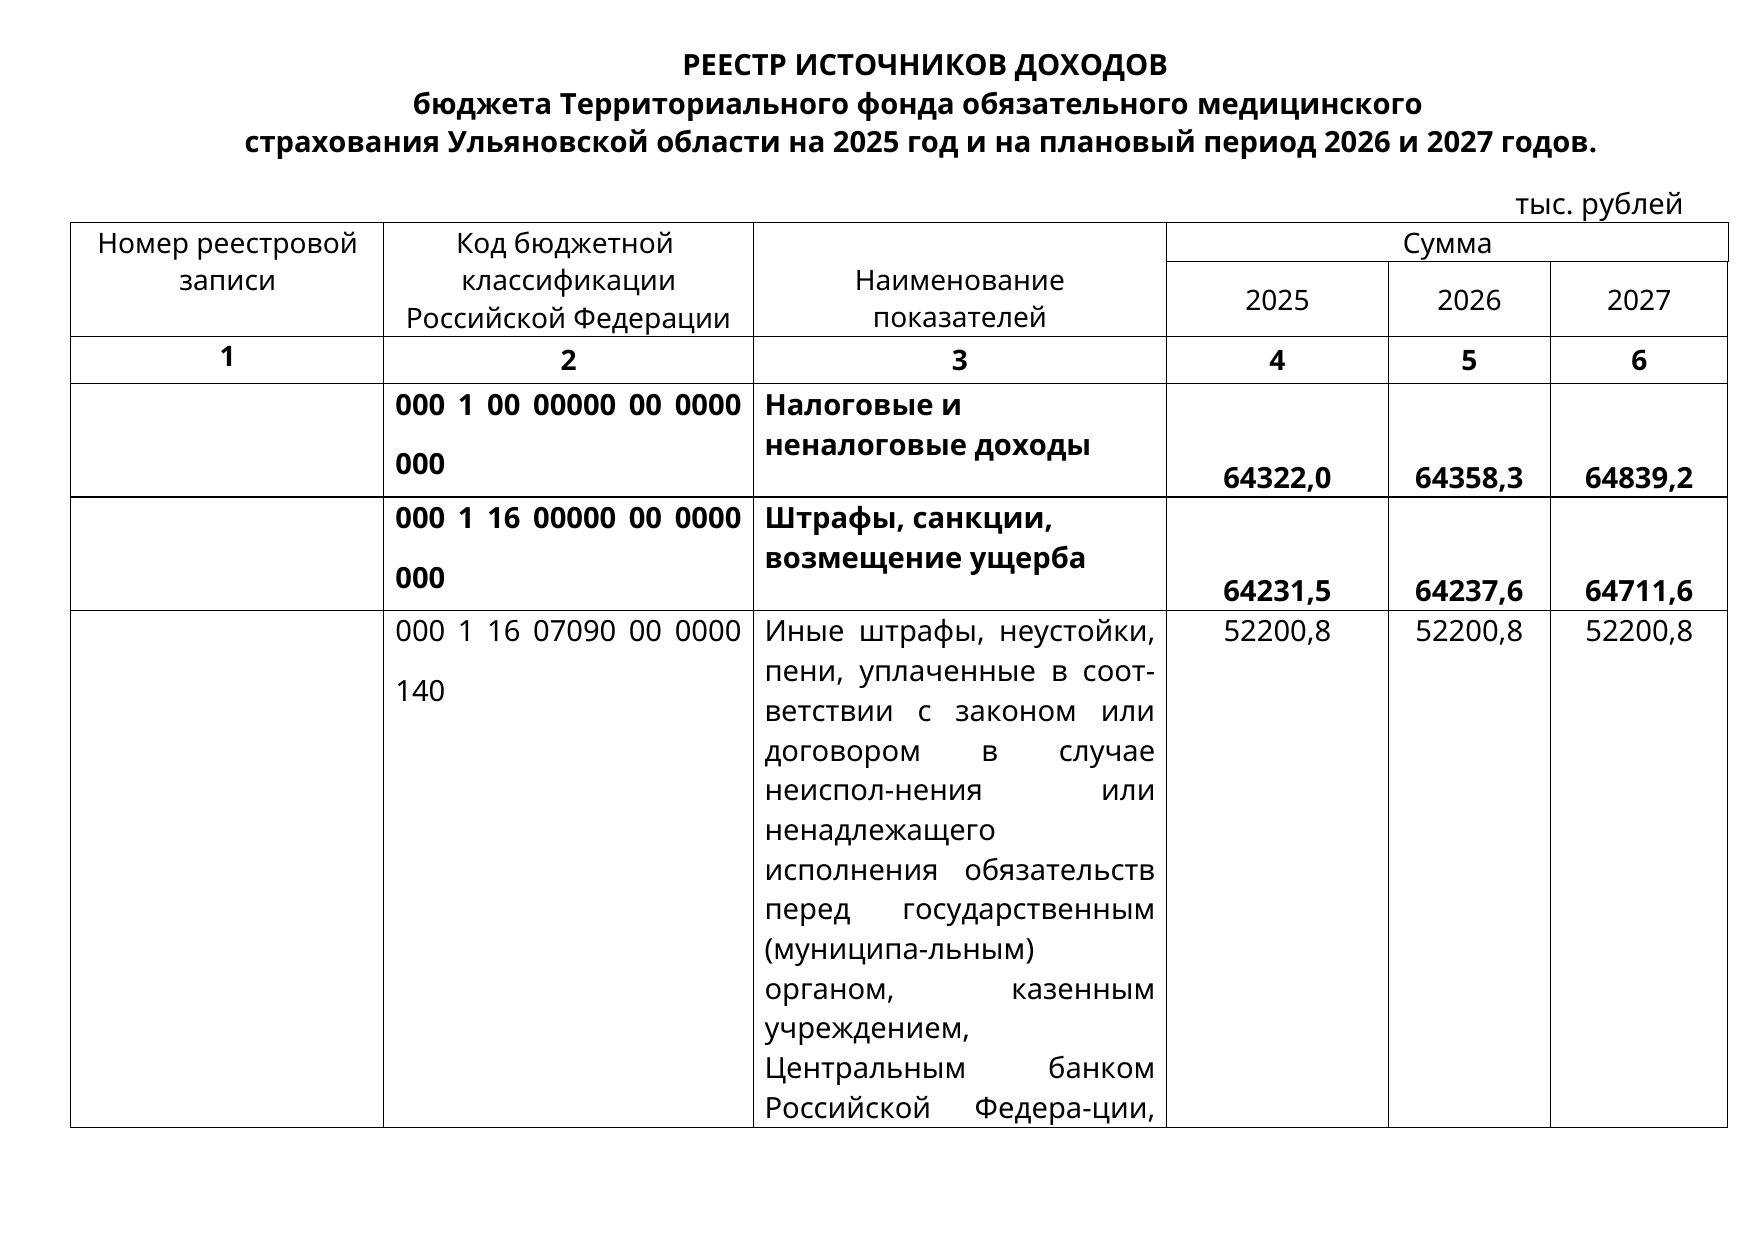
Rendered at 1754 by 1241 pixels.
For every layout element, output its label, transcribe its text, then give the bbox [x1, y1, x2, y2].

text бюджета Территориального фонда обязательного медицинского страхования Ульяновской области на 2025 год и на плановый период 2026 и 2027 годов. [148, 83, 1695, 161]
table_cell Налоговые и неналоговые доходы [754, 384, 1166, 496]
table_cell [71, 384, 383, 496]
text РЕЕСТР ИСТОЧНИКОВ ДОХОДОВ [148, 44, 1695, 83]
table_cell [71, 611, 383, 1127]
table_cell 64358,3 [1389, 384, 1550, 496]
table_cell 4 [1167, 337, 1388, 383]
text тыс. рублей [148, 183, 1683, 222]
table_cell 2027 [1551, 262, 1727, 336]
table_cell Штрафы, санкции, возмещение ущерба [754, 498, 1166, 610]
table_header Номер реестровой записи [71, 223, 383, 336]
table_cell 3 [754, 337, 1166, 383]
table_header Наименование показателей [754, 223, 1166, 336]
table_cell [754, 611, 1166, 1127]
table_cell 2026 [1389, 262, 1550, 336]
table_cell 000 1 00 00000 00 0000 000 [384, 384, 753, 496]
table_cell 2025 [1167, 262, 1388, 336]
table_header Код бюджетной классификации Российской Федерации [384, 223, 753, 336]
table_cell 64711,6 [1551, 498, 1727, 610]
table_cell 64237,6 [1389, 498, 1550, 610]
table_cell 6 [1551, 337, 1727, 383]
table_cell 2 [384, 337, 753, 383]
table_cell 52200,8 [1167, 611, 1388, 1127]
table_cell 000 1 16 00000 00 0000 000 [384, 498, 753, 610]
table_cell 000 1 16 07090 00 0000 140 [384, 611, 753, 1127]
table_cell 1 [71, 337, 383, 383]
table_cell [71, 498, 383, 610]
table_cell 52200,8 [1551, 611, 1727, 1127]
table_cell 5 [1389, 337, 1550, 383]
table_header Сумма [1167, 223, 1728, 261]
table_cell 64322,0 [1167, 384, 1388, 496]
table_cell 64839,2 [1551, 384, 1727, 496]
table_cell 64231,5 [1167, 498, 1388, 610]
table_cell 52200,8 [1389, 611, 1550, 1127]
